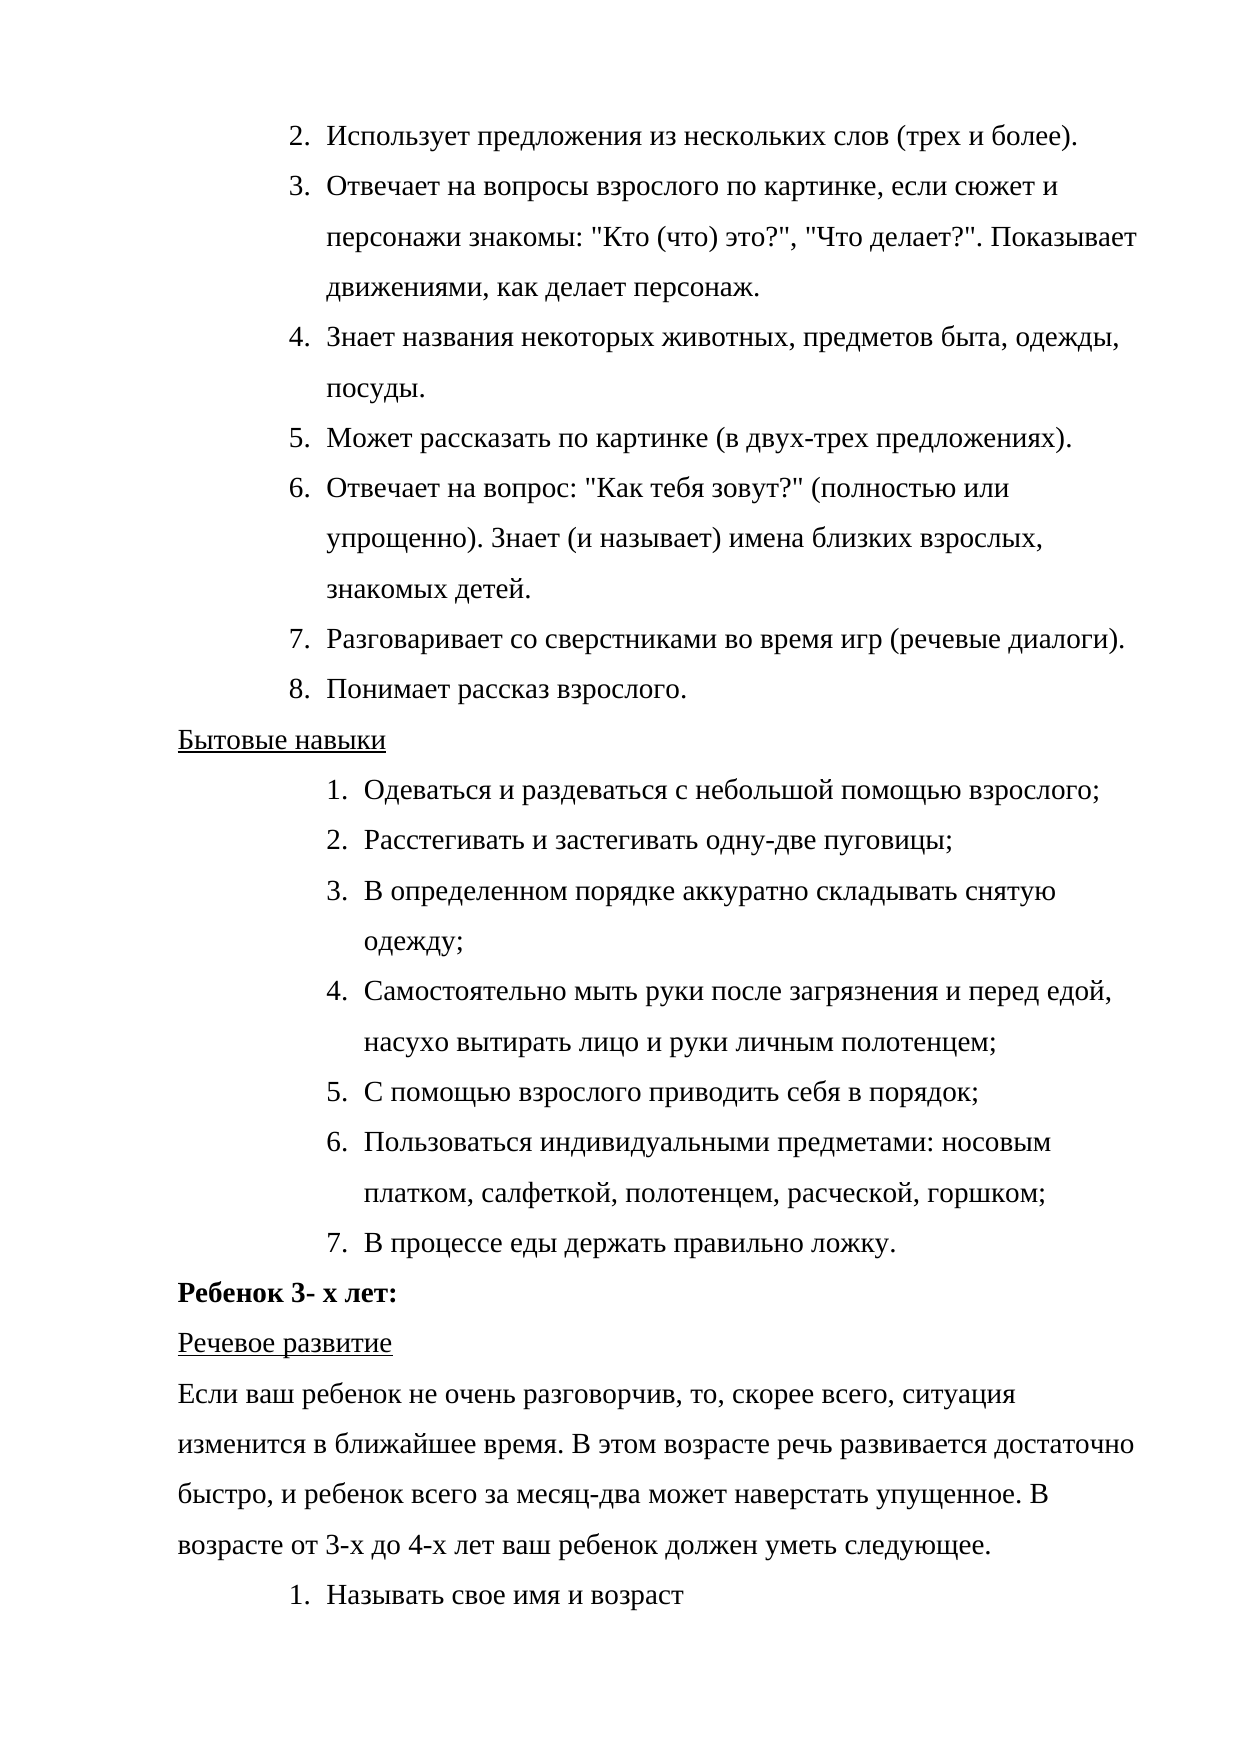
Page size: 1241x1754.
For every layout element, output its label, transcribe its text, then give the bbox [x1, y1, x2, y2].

list С помощью взрослого приводить себя в порядок; [326, 1074, 1152, 1108]
list Отвечает на вопрос: "Как тебя зовут?" (полностью или упрощенно). Знает (и называет) имена близких взрослых, знакомых детей. [289, 470, 1152, 604]
text Бытовые навыки [177, 722, 1152, 755]
list В определенном порядке аккуратно складывать снятую одежду; [326, 873, 1152, 957]
list Пользоваться индивидуальными предметами: носовым платком, салфеткой, полотенцем, расческой, горшком; [326, 1124, 1152, 1208]
list Разговаривает со сверстниками во время игр (речевые диалоги). [289, 621, 1152, 655]
list Может рассказать по картинке (в двух-трех предложениях). [289, 420, 1152, 453]
text Ребенок 3- х лет: [177, 1275, 1152, 1309]
list Называть свое имя и возраст [289, 1577, 1152, 1611]
list Использует предложения из нескольких слов (трех и более). [289, 118, 1152, 152]
list Расстегивать и застегивать одну-две пуговицы; [326, 822, 1152, 856]
list Одеваться и раздеваться с небольшой помощью взрослого; [326, 772, 1152, 806]
list Знает названия некоторых животных, предметов быта, одежды, посуды. [289, 319, 1152, 403]
list В процессе еды держать правильно ложку. [326, 1225, 1152, 1258]
list Отвечает на вопросы взрослого по картинке, если сюжет и персонажи знакомы: "Кто (что) это?", "Что делает?". Показывает движениями, как делает персонаж. [289, 168, 1152, 303]
text Речевое развитие [177, 1326, 1152, 1359]
list Самостоятельно мыть руки после загрязнения и перед едой, насухо вытирать лицо и руки личным полотенцем; [326, 973, 1152, 1057]
list Понимает рассказ взрослого. [289, 672, 1152, 705]
text Если ваш ребенок не очень разговорчив, то, скорее всего, ситуация изменится в ближайшее время. В этом возрасте речь развивается достаточно быстро, и ребенок всего за месяц-два может наверстать упущенное. В возрасте от 3-х до 4-х лет ваш ребенок должен уметь следующее. [177, 1376, 1152, 1560]
